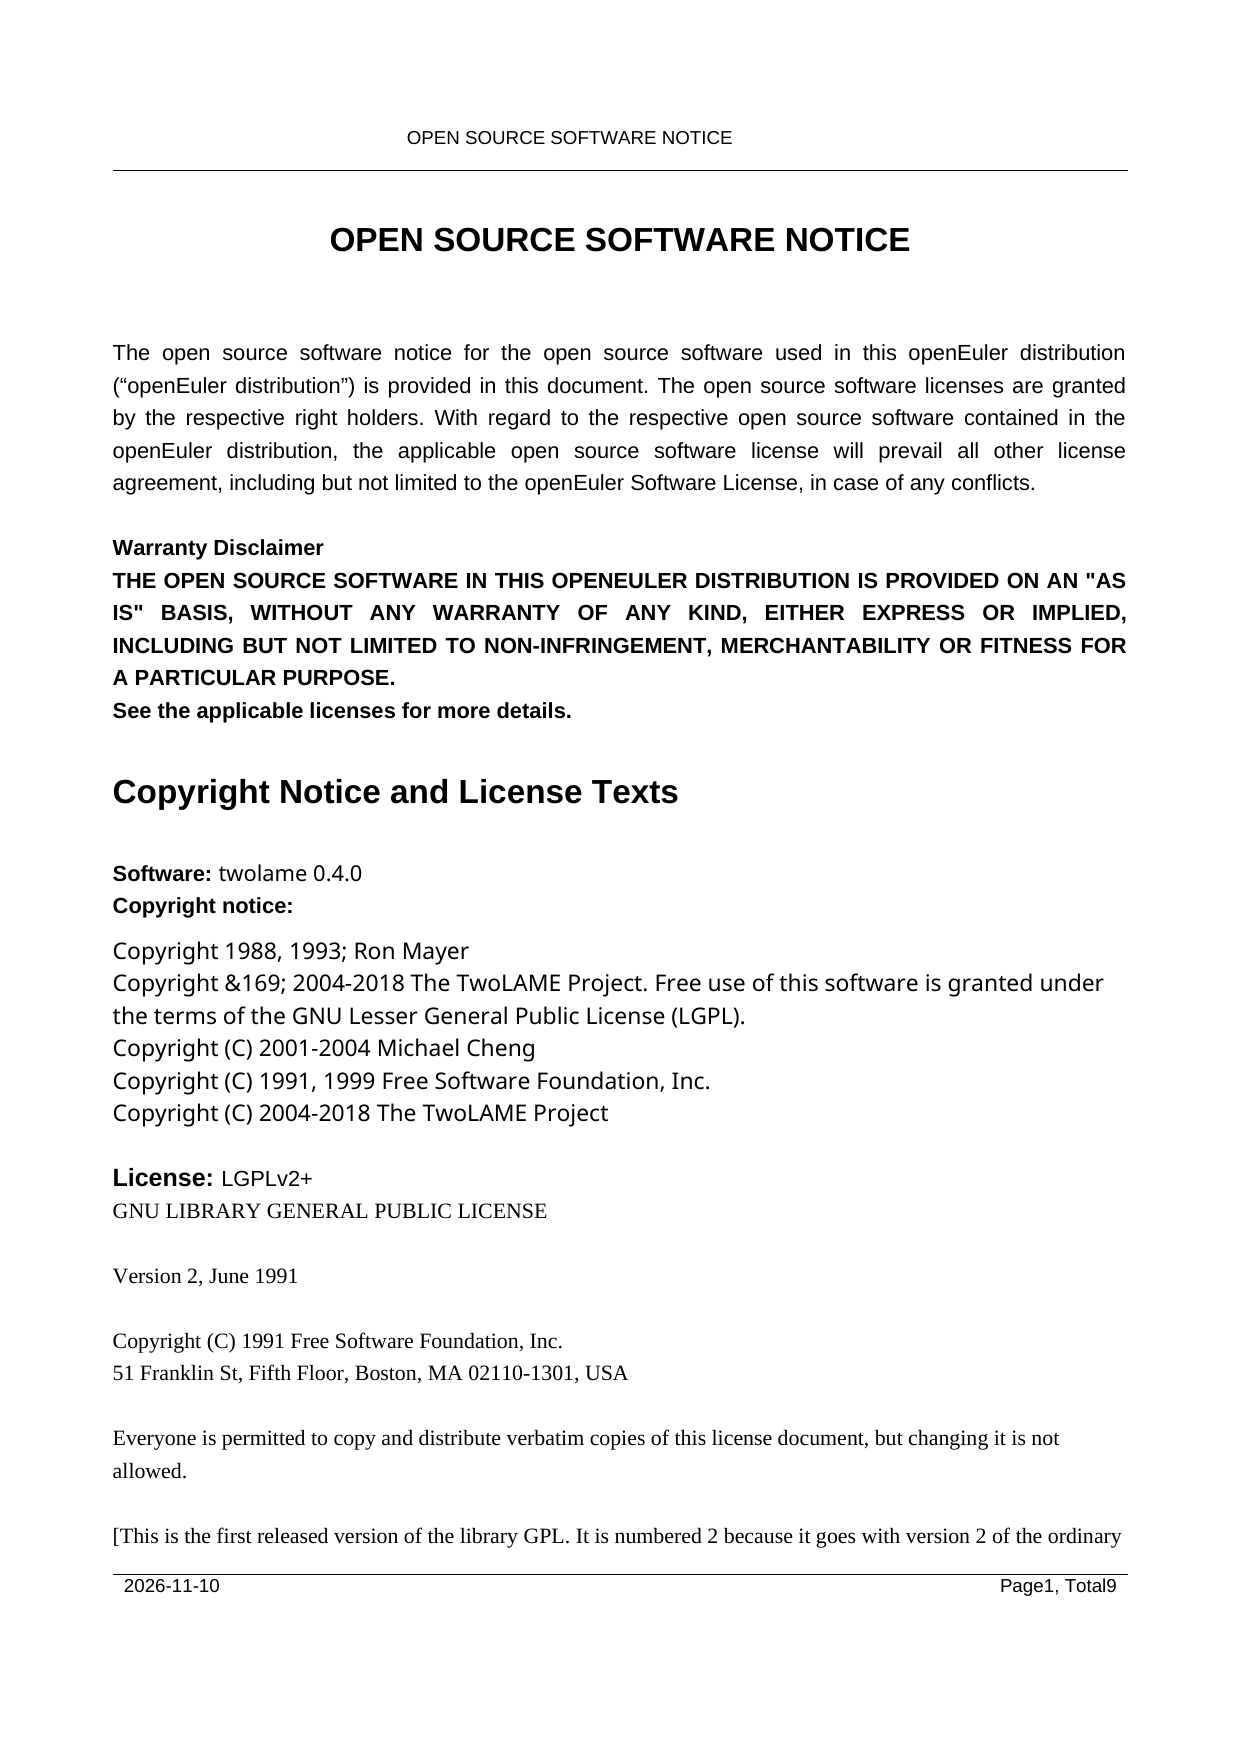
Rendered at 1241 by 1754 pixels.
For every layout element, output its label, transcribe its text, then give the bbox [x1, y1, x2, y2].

title Software: twolame 0.4.0 [112, 856, 1128, 889]
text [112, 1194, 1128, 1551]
text Copyright notice: [112, 889, 1128, 921]
text The open source software notice for the open source software used in this openEuler distribution (“openEuler distribution”) is provided in this document. The open source software licenses are granted by the respective right holders. With regard to the respective open source software contained in the openEuler distribution, the applicable open source software license will prevail all other license agreement, including but not limited to the openEuler Software License, in case of any conflicts. [112, 336, 1128, 499]
text Copyright Notice and License Texts [112, 759, 1128, 824]
text Copyright 1988, 1993; Ron Mayer Copyright &169; 2004-2018 The TwoLAME Project. Free use of this software is granted under the terms of the GNU Lesser General Public License (LGPL). Copyright (C) 2001-2004 Michael Cheng Copyright (C) 1991, 1999 Free Software Foundation, Inc. Copyright (C) 2004-2018 The TwoLAME Project [112, 934, 1128, 1161]
text OPEN SOURCE SOFTWARE NOTICE [112, 206, 1128, 271]
text Warranty Disclaimer [112, 531, 1128, 564]
text License: LGPLv2+ [112, 1161, 1128, 1194]
text THE OPEN SOURCE SOFTWARE IN THIS OPENEULER DISTRIBUTION IS PROVIDED ON AN "AS IS" BASIS, WITHOUT ANY WARRANTY OF ANY KIND, EITHER EXPRESS OR IMPLIED, INCLUDING BUT NOT LIMITED TO NON-INFRINGEMENT, MERCHANTABILITY OR FITNESS FOR A PARTICULAR PURPOSE. See the applicable licenses for more details. [112, 564, 1128, 726]
